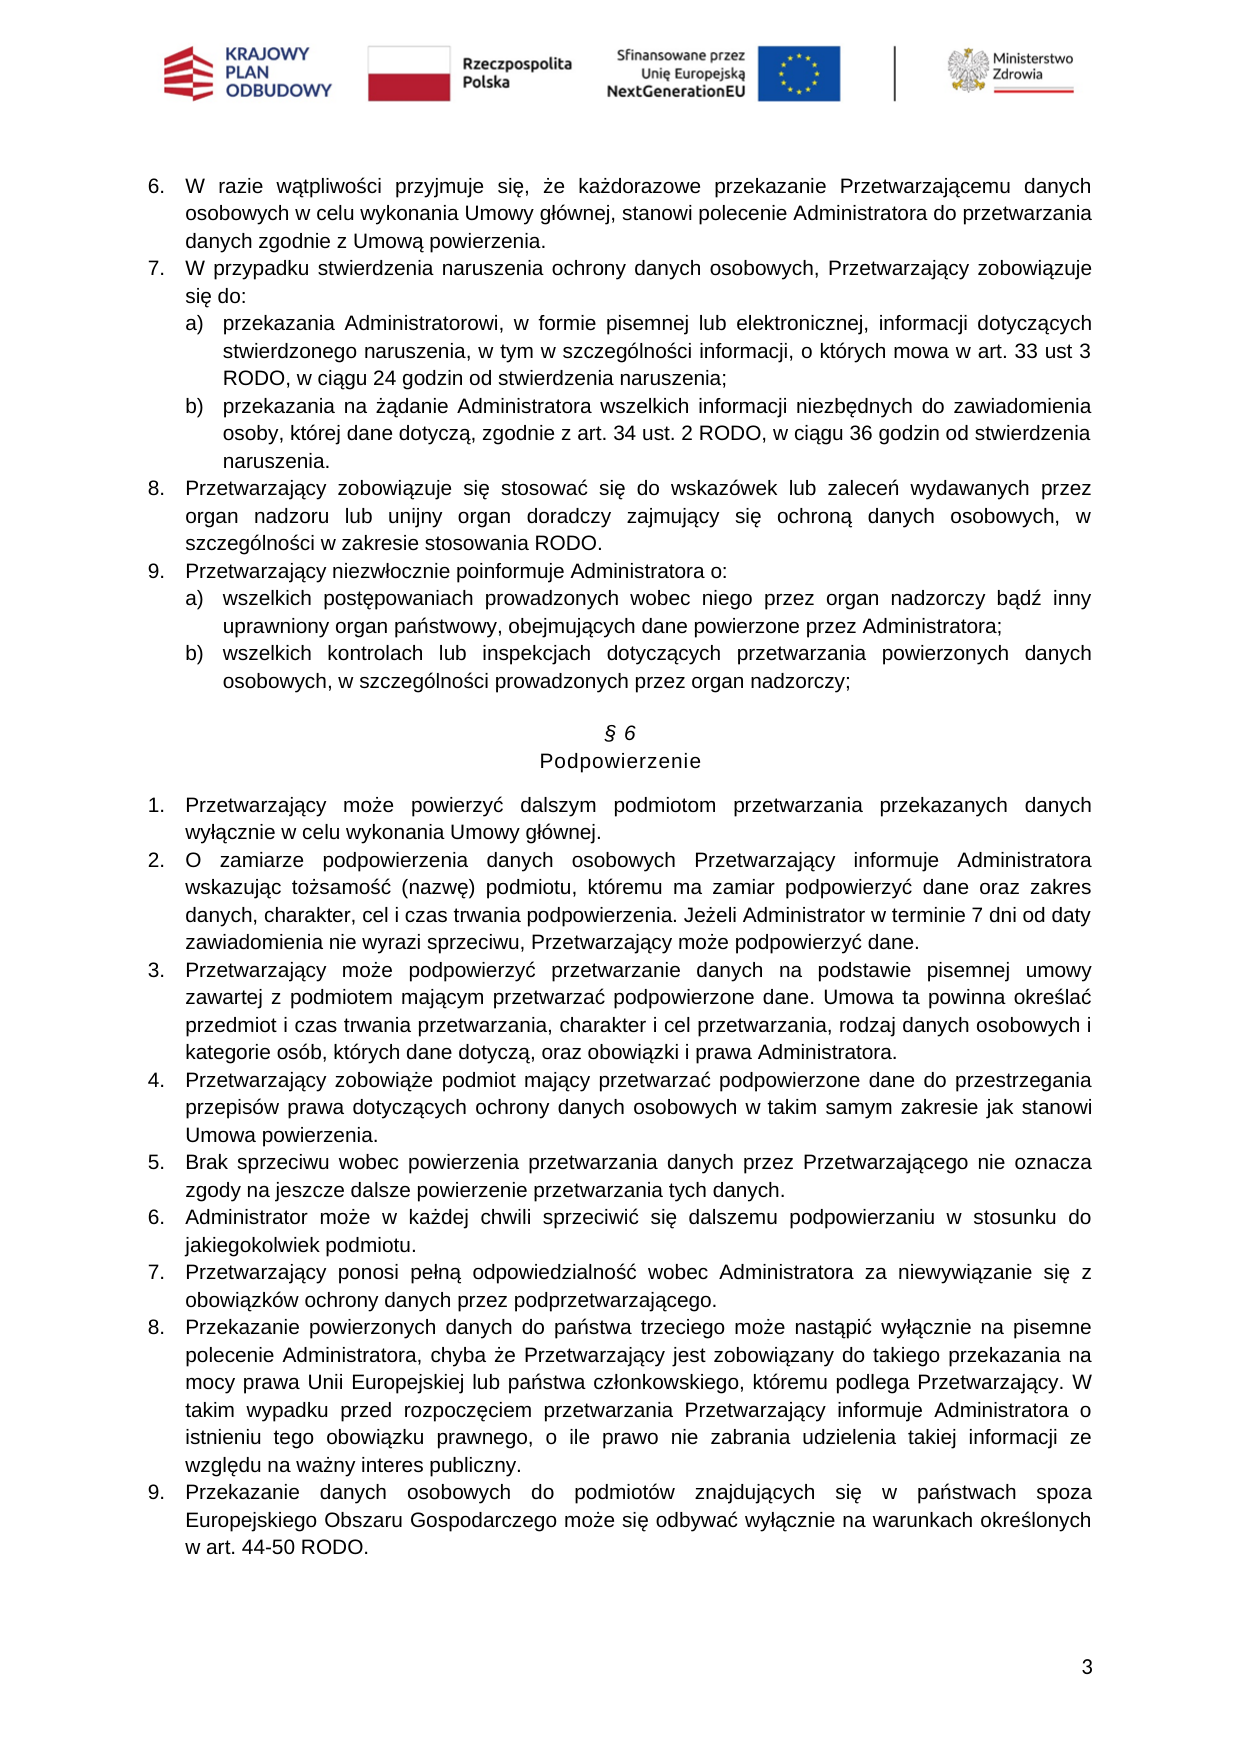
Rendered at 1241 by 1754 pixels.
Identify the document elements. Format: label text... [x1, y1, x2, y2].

list przekazania na żądanie Administratora wszelkich informacji niezbędnych do zawiadomienia osoby, której dane dotyczą, zgodnie z art. 34 ust. 2 RODO, w ciągu 36 godzin od stwierdzenia naruszenia. [185, 393, 1093, 472]
list Przetwarzający może podpowierzyć przetwarzanie danych na podstawie pisemnej umowy zawartej z podmiotem mającym przetwarzać podpowierzone dane. Umowa ta powinna określać przedmiot i czas trwania przetwarzania, charakter i cel przetwarzania, rodzaj danych osobowych i kategorie osób, których dane dotyczą, oraz obowiązki i prawa Administratora. [148, 958, 1093, 1064]
list W razie wątpliwości przyjmuje się, że każdorazowe przekazanie Przetwarzającemu danych osobowych w celu wykonania Umowy głównej, stanowi polecenie Administratora do przetwarzania danych zgodnie z Umową powierzenia. [148, 173, 1093, 252]
text Podpowierzenie [148, 748, 1093, 772]
list przekazania Administratorowi, w formie pisemnej lub elektronicznej, informacji dotyczących stwierdzonego naruszenia, w tym w szczególności informacji, o których mowa w art. 33 ust 3 RODO, w ciągu 24 godzin od stwierdzenia naruszenia; [185, 311, 1093, 390]
list Przetwarzający ponosi pełną odpowiedzialność wobec Administratora za niewywiązanie się z obowiązków ochrony danych przez podprzetwarzającego. [148, 1260, 1093, 1312]
list wszelkich postępowaniach prowadzonych wobec niego przez organ nadzorczy bądź inny uprawniony organ państwowy, obejmujących dane powierzone przez Administratora; [185, 586, 1093, 637]
list Przetwarzający może powierzyć dalszym podmiotom przetwarzania przekazanych danych wyłącznie w celu wykonania Umowy głównej. [148, 793, 1093, 844]
list Przetwarzający niezwłocznie poinformuje Administratora o: [148, 558, 1093, 582]
picture [147, 23, 1093, 118]
list wszelkich kontrolach lub inspekcjach dotyczących przetwarzania powierzonych danych osobowych, w szczególności prowadzonych przez organ nadzorczy; [185, 641, 1093, 692]
list W przypadku stwierdzenia naruszenia ochrony danych osobowych, Przetwarzający zobowiązuje się do: [148, 256, 1093, 307]
list Przekazanie powierzonych danych do państwa trzeciego może nastąpić wyłącznie na pisemne polecenie Administratora, chyba że Przetwarzający jest zobowiązany do takiego przekazania na mocy prawa Unii Europejskiej lub państwa członkowskiego, któremu podlega Przetwarzający. W takim wypadku przed rozpoczęciem przetwarzania Przetwarzający informuje Administratora o istnieniu tego obowiązku prawnego, o ile prawo nie zabrania udzielenia takiej informacji ze względu na ważny interes publiczny. [148, 1315, 1093, 1477]
list Brak sprzeciwu wobec powierzenia przetwarzania danych przez Przetwarzającego nie oznacza zgody na jeszcze dalsze powierzenie przetwarzania tych danych. [148, 1150, 1093, 1202]
list Przetwarzający zobowiązuje się stosować się do wskazówek lub zaleceń wydawanych przez organ nadzoru lub unijny organ doradczy zajmujący się ochroną danych osobowych, w szczególności w zakresie stosowania RODO. [148, 476, 1093, 555]
list O zamiarze podpowierzenia danych osobowych Przetwarzający informuje Administratora wskazując tożsamość (nazwę) podmiotu, któremu ma zamiar podpowierzyć dane oraz zakres danych, charakter, cel i czas trwania podpowierzenia. Jeżeli Administrator w terminie 7 dni od daty zawiadomienia nie wyrazi sprzeciwu, Przetwarzający może podpowierzyć dane. [148, 848, 1093, 954]
list Przekazanie danych osobowych do podmiotów znajdujących się w państwach spoza Europejskiego Obszaru Gospodarczego może się odbywać wyłącznie na warunkach określonych w art. 44-50 RODO. [148, 1480, 1093, 1559]
text § 6 [148, 721, 1093, 745]
list Przetwarzający zobowiąże podmiot mający przetwarzać podpowierzone dane do przestrzegania przepisów prawa dotyczących ochrony danych osobowych w takim samym zakresie jak stanowi Umowa powierzenia. [148, 1068, 1093, 1147]
list Administrator może w każdej chwili sprzeciwić się dalszemu podpowierzaniu w stosunku do jakiegokolwiek podmiotu. [148, 1205, 1093, 1257]
